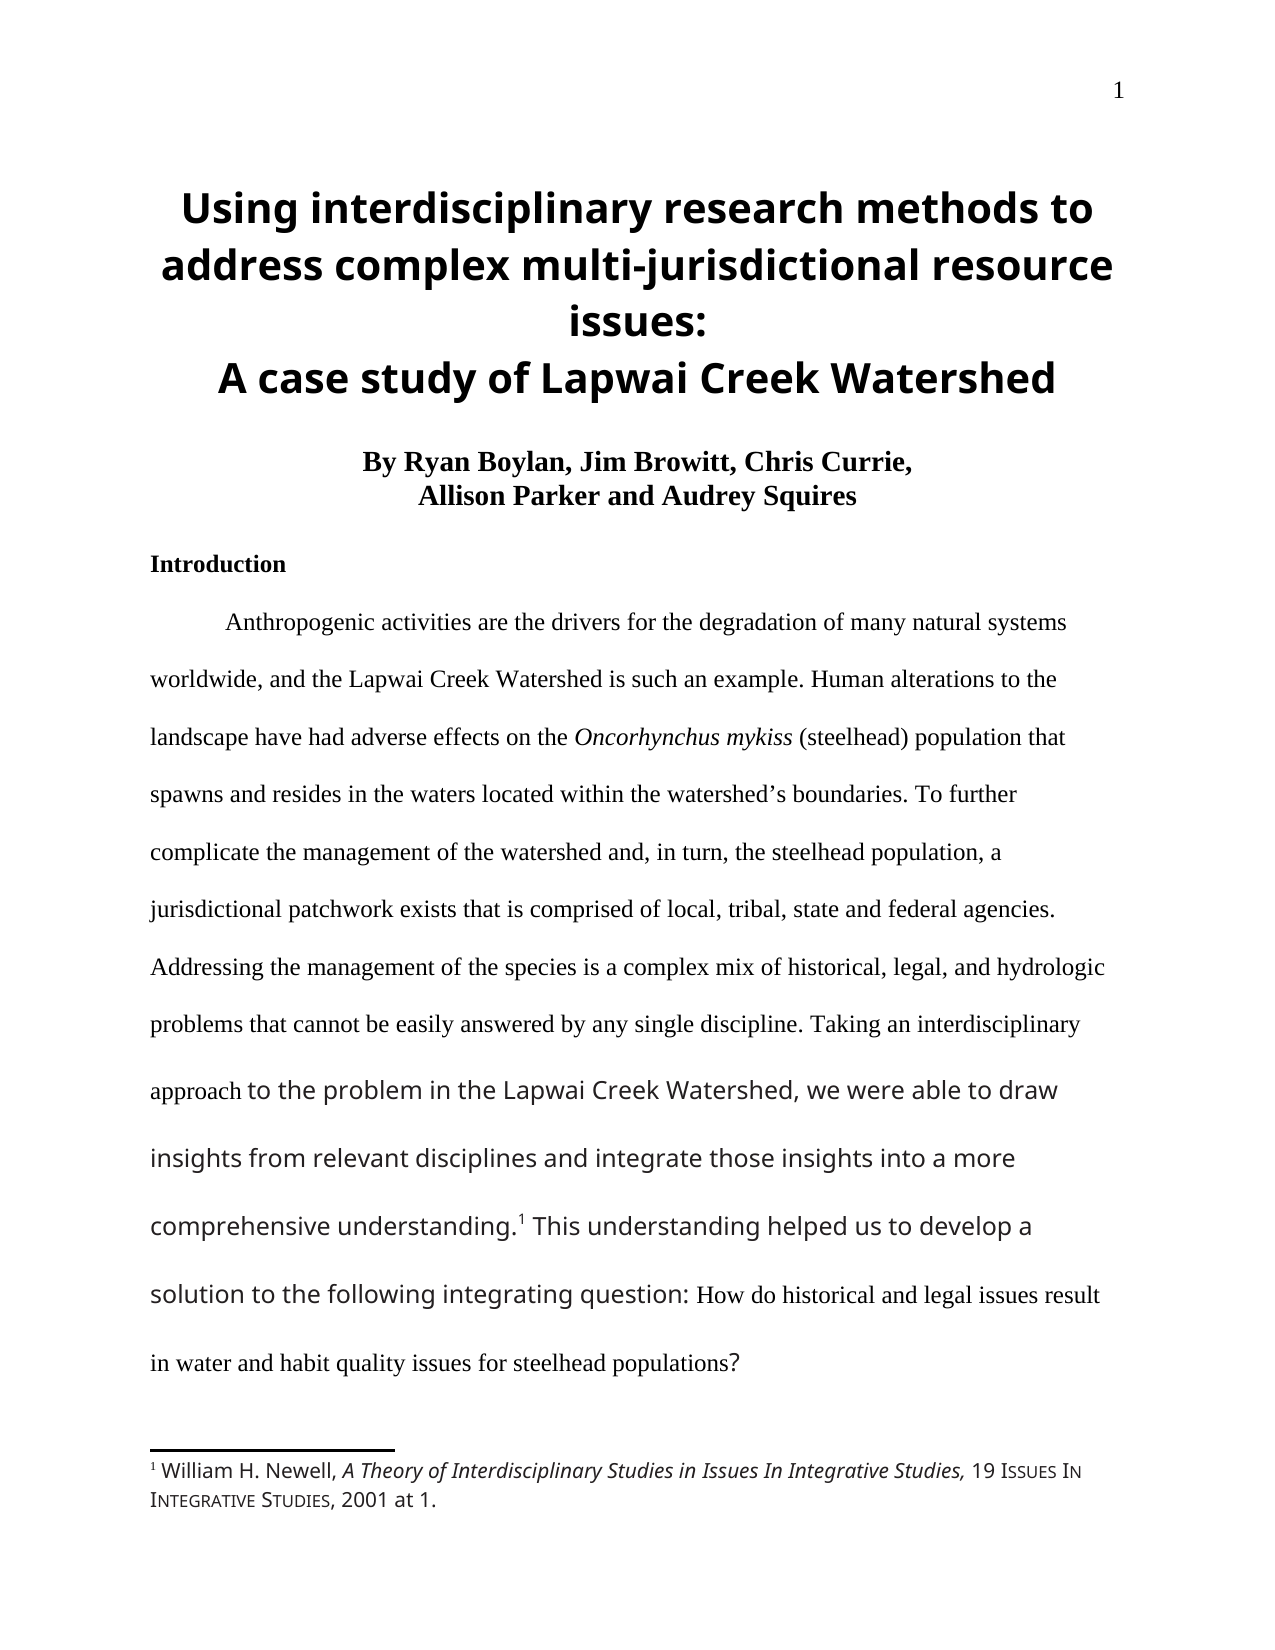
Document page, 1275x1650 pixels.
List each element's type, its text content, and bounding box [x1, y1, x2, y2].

text Anthropogenic activities are the drivers for the degradation of many natural systems worldwide, and the Lapwai Creek Watershed is such an example. Human alterations to the landscape have had adverse effects on the Oncorhynchus mykiss (steelhead) population that spawns and resides in the waters located within the watershed’s boundaries. To further complicate the management of the watershed and, in turn, the steelhead population, a jurisdictional patchwork exists that is comprised of local, tribal, state and federal agencies. Addressing the management of the species is a complex mix of historical, legal, and hydrologic problems that cannot be easily answered by any single discipline. Taking an interdisciplinary approach to the problem in the Lapwai Creek Watershed, we were able to draw insights from relevant disciplines and integrate those insights into a more comprehensive understanding. This understanding helped us to develop a solution to the following integrating question: How do historical and legal issues result in water and habit quality issues for steelhead populations? [150, 607, 1125, 1379]
text Introduction [150, 549, 1125, 578]
text Using interdisciplinary research methods to address complex multi-jurisdictional resource issues: A case study of Lapwai Creek Watershed [150, 179, 1125, 406]
text By Ryan Boylan, Jim Browitt, Chris Currie, Allison Parker and Audrey Squires [150, 444, 1125, 511]
